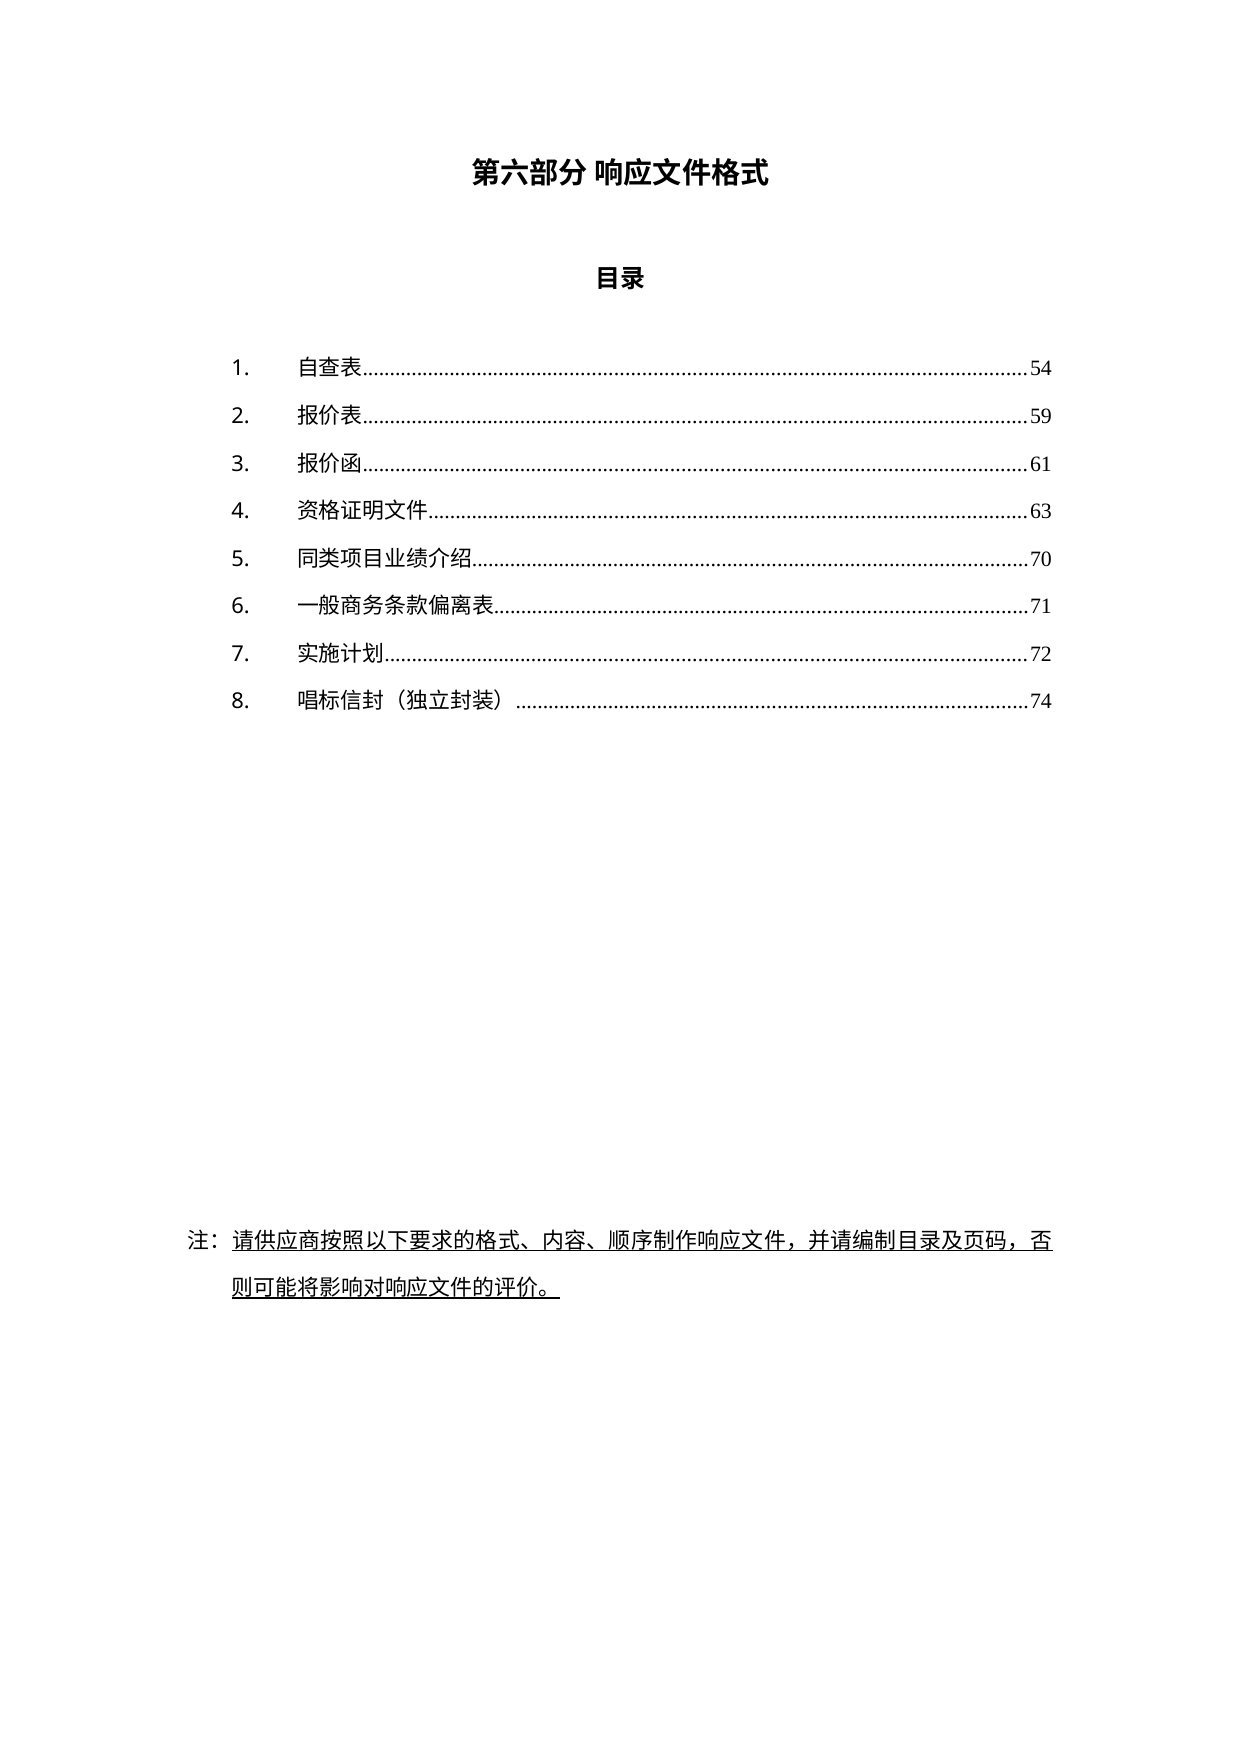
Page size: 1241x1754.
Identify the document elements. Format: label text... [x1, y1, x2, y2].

text 3. 报价函 61 [231, 446, 1053, 477]
text 目录 [187, 258, 1053, 294]
text 4. 资格证明文件 63 [231, 493, 1053, 525]
text 第六部分 响应文件格式 [187, 150, 1053, 192]
text 2. 报价表 59 [231, 398, 1053, 430]
text 8. 唱标信封（独立封装） 74 [231, 683, 1053, 715]
text 1. 自查表 54 [231, 350, 1053, 382]
text 注：请供应商按照以下要求的格式、内容、顺序制作响应文件，并请编制目录及页码，否则可能将影响对响应文件的评价。 [187, 1223, 1053, 1302]
text 6. 一般商务条款偏离表 71 [231, 588, 1053, 620]
text 7. 实施计划 72 [231, 636, 1053, 668]
text 5. 同类项目业绩介绍 70 [231, 541, 1053, 572]
